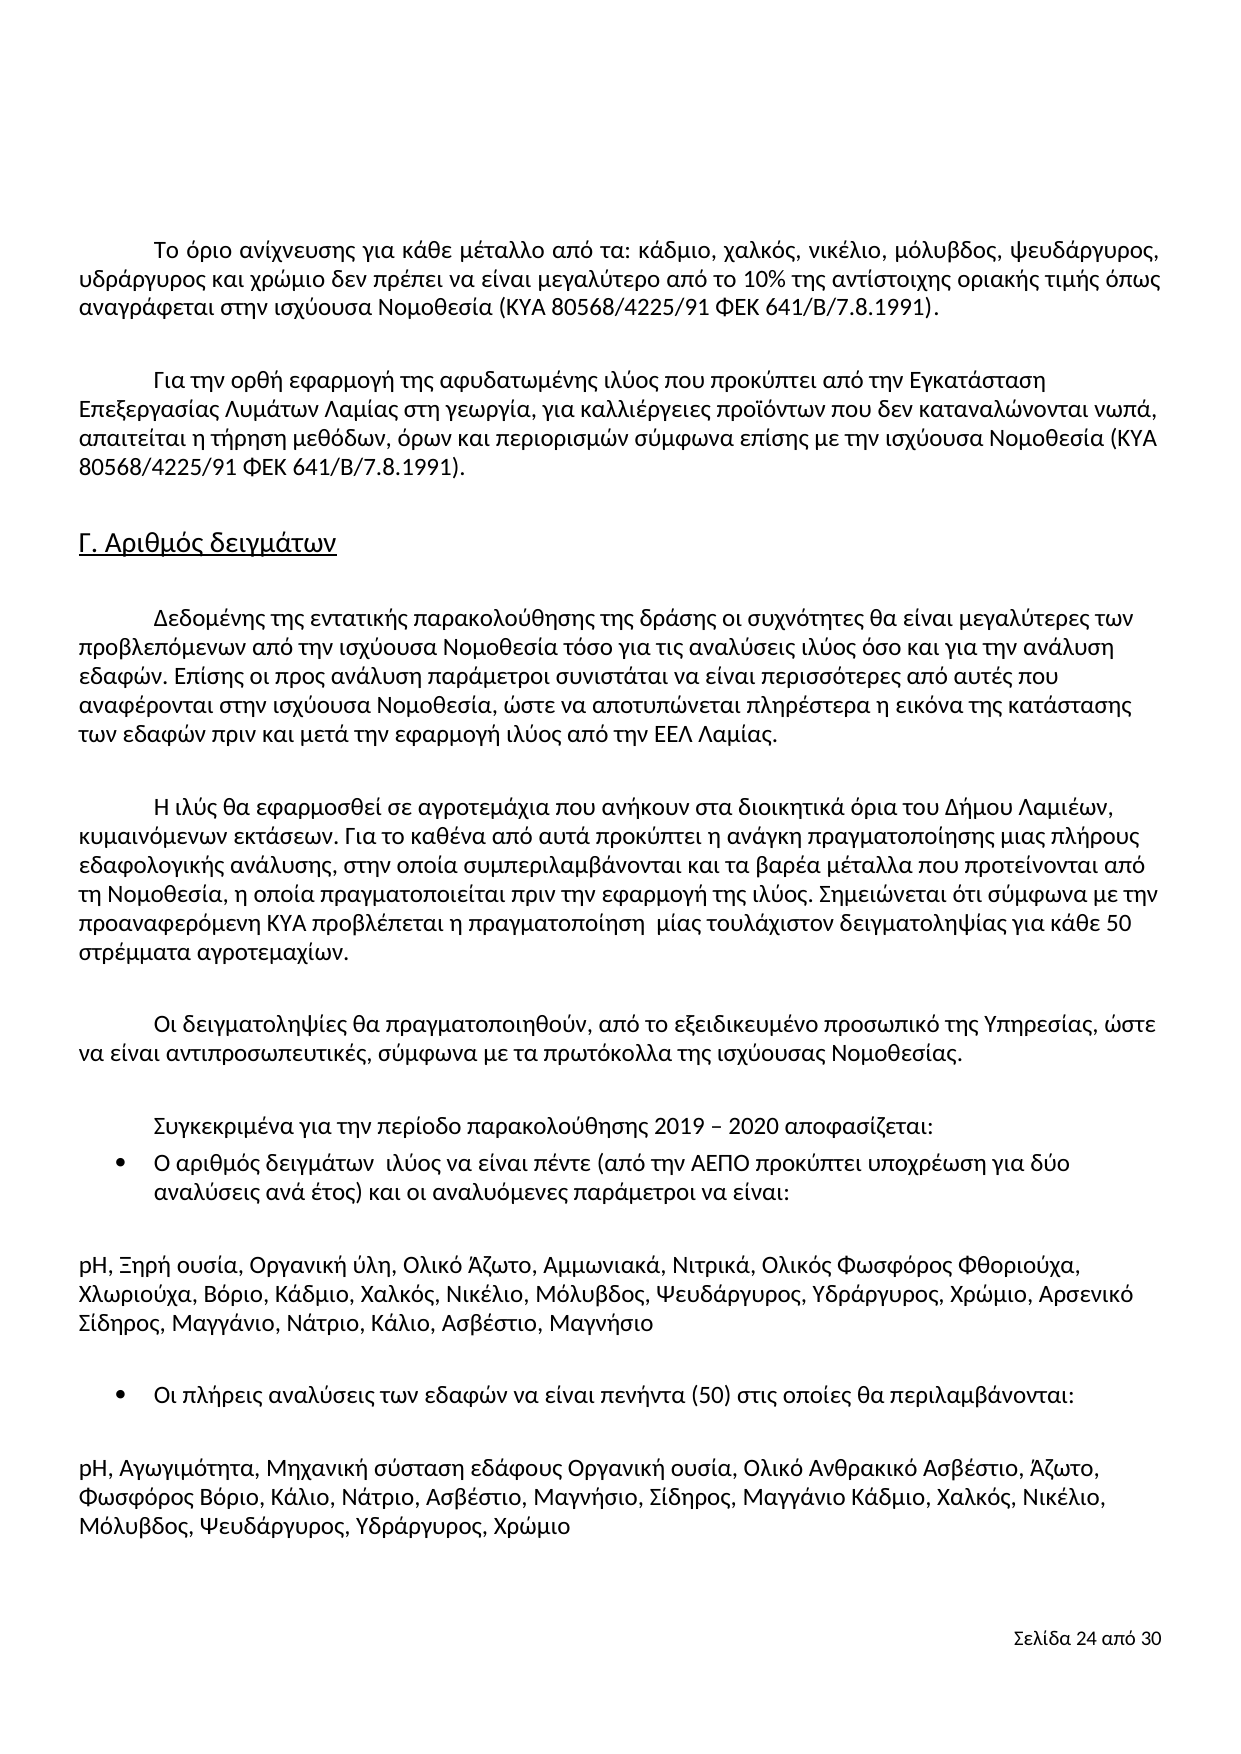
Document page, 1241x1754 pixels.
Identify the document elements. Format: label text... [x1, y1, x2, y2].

list Ο αριθμός δειγμάτων ιλύος να είναι πέντε (από την ΑΕΠΟ προκύπτει υποχρέωση για δύο αναλύσεις ανά έτος) και οι αναλυόμενες παράμετροι να είναι: [116, 1148, 1162, 1206]
text Για την ορθή εφαρμογή της αφυδατωμένης ιλύος που προκύπτει από την Εγκατάσταση Επεξεργασίας Λυμάτων Λαμίας στη γεωργία, για καλλιέργειες προϊόντων που δεν καταναλώνονται νωπά, απαιτείται η τήρηση μεθόδων, όρων και περιορισμών σύμφωνα επίσης με την ισχύουσα Νομοθεσία (ΚΥΑ 80568/4225/91 ΦΕΚ 641/Β/7.8.1991). [78, 365, 1162, 481]
text pH, Ξηρή ουσία, Οργανική ύλη, Ολικό Άζωτο, Αμμωνιακά, Νιτρικά, Ολικός Φωσφόρος Φθοριούχα, Χλωριούχα, Βόριο, Κάδμιο, Χαλκός, Νικέλιο, Μόλυβδος, Ψευδάργυρος, Υδράργυρος, Χρώμιο, Αρσενικό Σίδηρος, Μαγγάνιο, Νάτριο, Κάλιο, Ασβέστιο, Μαγνήσιο [78, 1250, 1162, 1337]
text Οι δειγματοληψίες θα πραγματοποιηθούν, από το εξειδικευμένο προσωπικό της Υπηρεσίας, ώστε να είναι αντιπροσωπευτικές, σύμφωνα με τα πρωτόκολλα της ισχύουσας Νομοθεσίας. [78, 1010, 1162, 1068]
text Δεδομένης της εντατικής παρακολούθησης της δράσης οι συχνότητες θα είναι μεγαλύτερες των προβλεπόμενων από την ισχύουσα Νομοθεσία τόσο για τις αναλύσεις ιλύος όσο και για την ανάλυση εδαφών. Επίσης οι προς ανάλυση παράμετροι συνιστάται να είναι περισσότερες από αυτές που αναφέρονται στην ισχύουσα Νομοθεσία, ώστε να αποτυπώνεται πληρέστερα η εικόνα της κατάστασης των εδαφών πριν και μετά την εφαρμογή ιλύος από την ΕΕΛ Λαμίας. [78, 603, 1162, 748]
text Γ. Αριθμός δειγμάτων [78, 524, 1162, 559]
text Το όριο ανίχνευσης για κάθε μέταλλο από τα: κάδμιο, χαλκός, νικέλιο, μόλυβδος, ψευδάργυρος, υδράργυρος και χρώμιο δεν πρέπει να είναι μεγαλύτερο από το 10% της αντίστοιχης οριακής τιμής όπως αναγράφεται στην ισχύουσα Νομοθεσία (ΚΥΑ 80568/4225/91 ΦΕΚ 641/Β/7.8.1991). [78, 236, 1162, 321]
text pH, Αγωγιμότητα, Μηχανική σύσταση εδάφους Οργανική ουσία, Ολικό Ανθρακικό Ασβέστιο, Άζωτο, Φωσφόρος Βόριο, Κάλιο, Νάτριο, Ασβέστιο, Μαγνήσιο, Σίδηρος, Μαγγάνιο Κάδμιο, Χαλκός, Νικέλιο, Μόλυβδος, Ψευδάργυρος, Υδράργυρος, Χρώμιο [78, 1454, 1162, 1541]
text Η ιλύς θα εφαρμοσθεί σε αγροτεμάχια που ανήκουν στα διοικητικά όρια του Δήμου Λαμιέων, κυμαινόμενων εκτάσεων. Για το καθένα από αυτά προκύπτει η ανάγκη πραγματοποίησης μιας πλήρους εδαφολογικής ανάλυσης, στην οποία συμπεριλαμβάνονται και τα βαρέα μέταλλα που προτείνονται από τη Νομοθεσία, η οποία πραγματοποιείται πριν την εφαρμογή της ιλύος. Σημειώνεται ότι σύμφωνα με την προαναφερόμενη ΚΥΑ προβλέπεται η πραγματοποίηση μίας τουλάχιστον δειγματοληψίας για κάθε 50 στρέμματα αγροτεμαχίων. [78, 792, 1162, 966]
list Οι πλήρεις αναλύσεις των εδαφών να είναι πενήντα (50) στις οποίες θα περιλαμβάνονται: [116, 1381, 1162, 1410]
text Συγκεκριμένα για την περίοδο παρακολούθησης 2019 – 2020 αποφασίζεται: [78, 1112, 1162, 1141]
